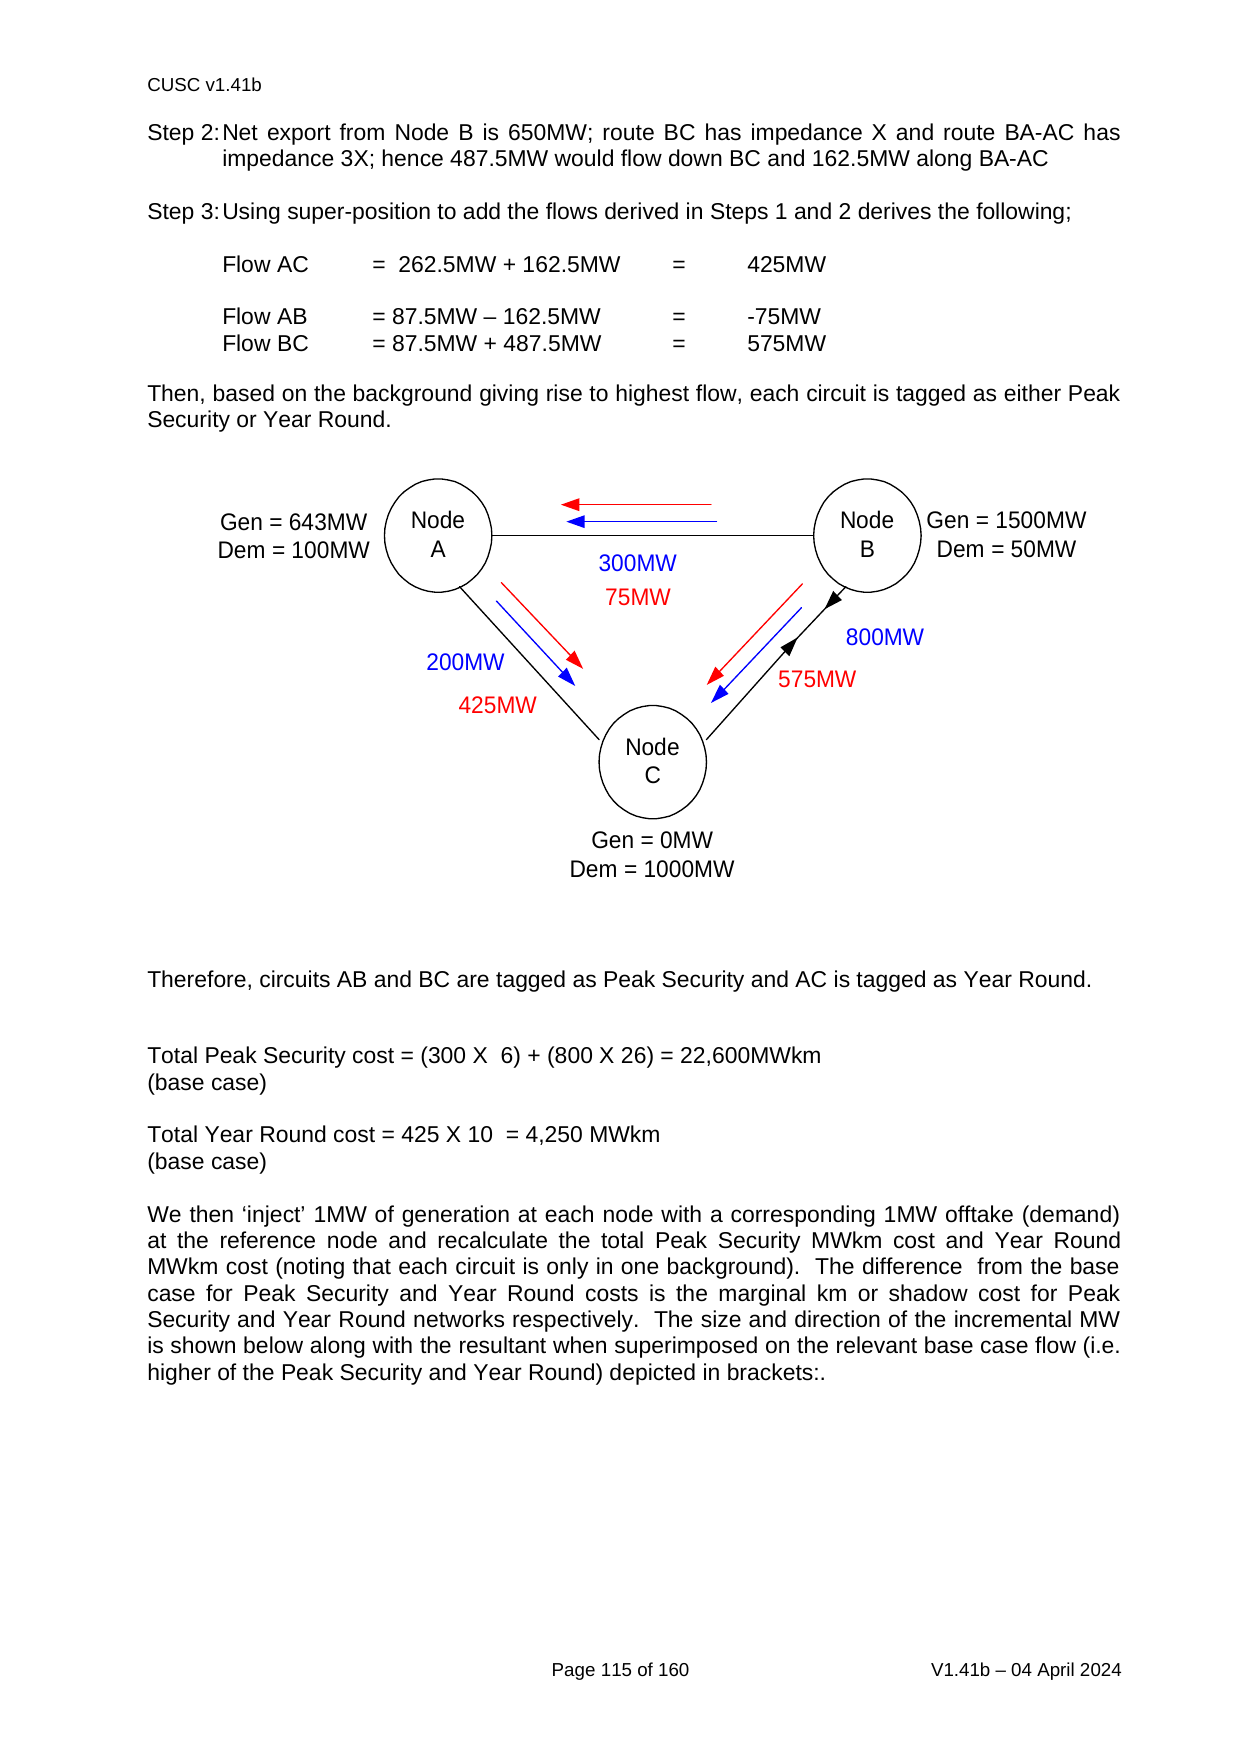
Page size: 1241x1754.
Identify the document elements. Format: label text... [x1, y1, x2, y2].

text Therefore, circuits AB and BC are tagged as Peak Security and AC is tagged as Year Round. [147, 966, 1121, 992]
text Total Peak Security cost = (300 X 6) + (800 X 26) = 22,600MWkm [147, 1042, 1121, 1069]
text Total Year Round cost = 425 X 10 = 4,250 MWkm [147, 1121, 1121, 1148]
text We then ‘inject’ 1MW of generation at each node with a corresponding 1MW offtake (demand) at the reference node and recalculate the total Peak Security MWkm cost and Year Round MWkm cost (noting that each circuit is only in one background). The difference from the base case for Peak Security and Year Round costs is the marginal km or shadow cost for Peak Security and Year Round networks respectively. The size and direction of the incremental MW is shown below along with the resultant when superimposed on the relevant base case flow (i.e. higher of the Peak Security and Year Round) depicted in brackets:. [147, 1201, 1121, 1385]
text Step 2: Net export from Node B is 650MW; route BC has impedance X and route BA-AC has impedance 3X; hence 487.5MW would flow down BC and 162.5MW along BA-AC [147, 119, 1121, 171]
text Flow BC = 87.5MW + 487.5MW = 575MW [147, 329, 1121, 356]
text Flow AC = 262.5MW + 162.5MW = 425MW [147, 251, 1121, 277]
text Then, based on the background giving rise to highest flow, each circuit is tagged as either Peak Security or Year Round. [147, 380, 1121, 433]
text Step 3: Using super-position to add the flows derived in Steps 1 and 2 derives the following; [147, 198, 1121, 224]
text Flow AB = 87.5MW – 162.5MW = -75MW [147, 303, 1121, 329]
text (base case) [147, 1148, 1121, 1174]
text (base case) [147, 1069, 1121, 1095]
